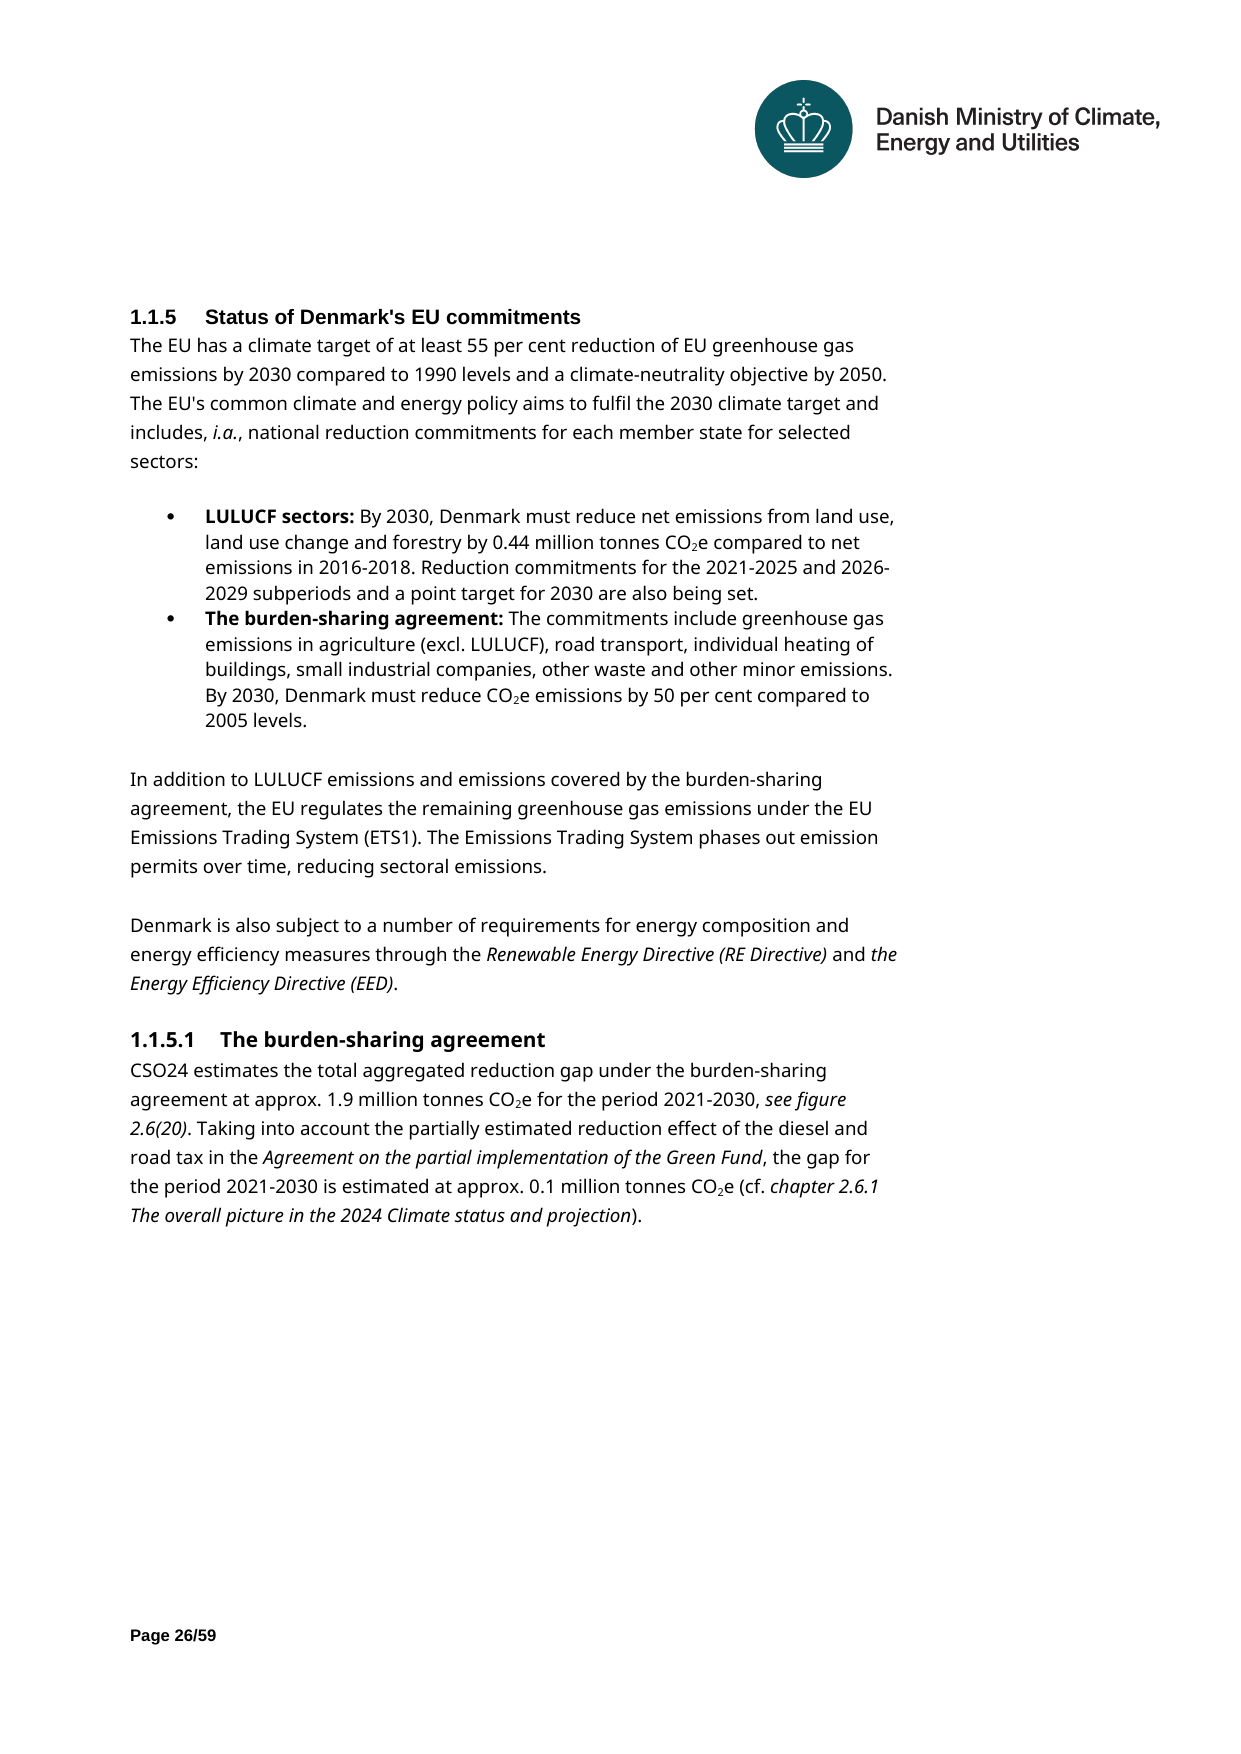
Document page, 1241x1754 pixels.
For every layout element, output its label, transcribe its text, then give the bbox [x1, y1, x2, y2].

text Denmark is also subject to a number of requirements for energy composition and energy efficiency measures through the Renewable Energy Directive (RE Directive) and the Energy Efficiency Directive (EED). [130, 908, 901, 996]
text CSO24 estimates the total aggregated reduction gap under the burden-sharing agreement at approx. 1.9 million tonnes CO2e for the period 2021-2030, see figure 2.6(20). Taking into account the partially estimated reduction effect of the diesel and road tax in the Agreement on the partial implementation of the Green Fund, the gap for the period 2021-2030 is estimated at approx. 0.1 million tonnes CO2e (cf. chapter 2.6.1 The overall picture in the 2024 Climate status and projection). [130, 1053, 901, 1228]
subtitle Status of Denmark's EU commitments [130, 304, 901, 328]
text The EU has a climate target of at least 55 per cent reduction of EU greenhouse gas emissions by 2030 compared to 1990 levels and a climate-neutrality objective by 2050. The EU's common climate and energy policy aims to fulfil the 2030 climate target and includes, i.a., national reduction commitments for each member state for selected sectors: [130, 328, 901, 474]
subtitle The burden-sharing agreement [130, 1025, 901, 1053]
picture [714, 68, 1241, 190]
list LULUCF sectors: By 2030, Denmark must reduce net emissions from land use, land use change and forestry by 0.44 million tonnes CO2e compared to net emissions in 2016-2018. Reduction commitments for the 2021-2025 and 2026-2029 subperiods and a point target for 2030 are also being set. [167, 503, 901, 606]
list The burden-sharing agreement: The commitments include greenhouse gas emissions in agriculture (excl. LULUCF), road transport, individual heating of buildings, small industrial companies, other waste and other minor emissions. By 2030, Denmark must reduce CO2e emissions by 50 per cent compared to 2005 levels. [167, 606, 901, 733]
text In addition to LULUCF emissions and emissions covered by the burden-sharing agreement, the EU regulates the remaining greenhouse gas emissions under the EU Emissions Trading System (ETS1). The Emissions Trading System phases out emission permits over time, reducing sectoral emissions. [130, 762, 901, 879]
